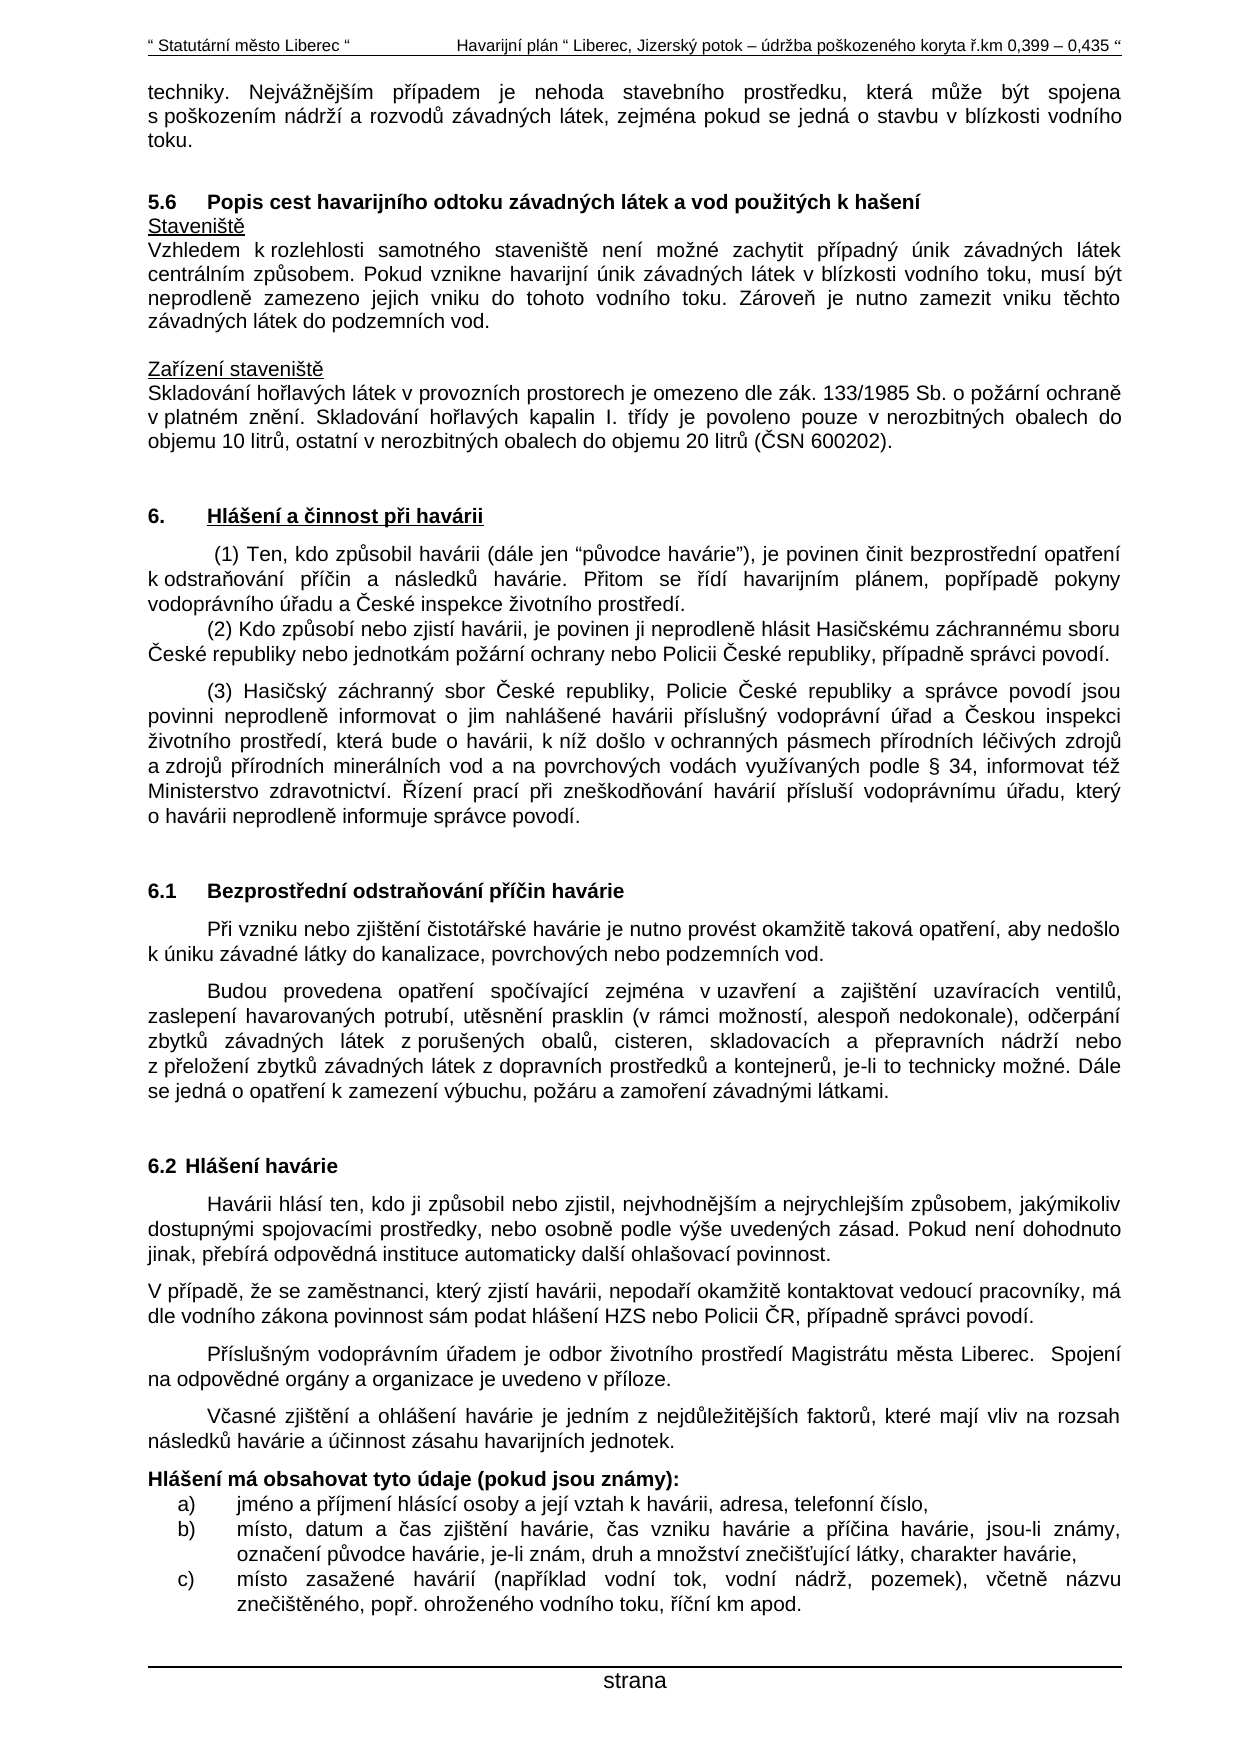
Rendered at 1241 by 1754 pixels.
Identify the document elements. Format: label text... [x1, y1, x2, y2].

text 6.1 Bezprostřední odstraňování příčin havárie [148, 878, 1122, 903]
list jméno a příjmení hlásící osoby a její vztah k havárii, adresa, telefonní číslo, [177, 1491, 1122, 1516]
text (2) Kdo způsobí nebo zjistí havárii, je povinen ji neprodleně hlásit Hasičskému záchrannému sboru České republiky nebo jednotkám požární ochrany nebo Policii České republiky, případně správci povodí. [148, 616, 1122, 666]
text V případě, že se zaměstnanci, který zjistí havárii, nepodaří okamžitě kontaktovat vedoucí pracovníky, má dle vodního zákona povinnost sám podat hlášení HZS nebo Policii ČR, případně správci povodí. [148, 1278, 1122, 1328]
text Zařízení staveniště [148, 357, 1122, 381]
text Hlášení má obsahovat tyto údaje (pokud jsou známy): [148, 1466, 1122, 1491]
text 5.6 Popis cest havarijního odtoku závadných látek a vod použitých k hašení [148, 188, 1122, 213]
text Při vzniku nebo zjištění čistotářské havárie je nutno provést okamžitě taková opatření, aby nedošlo k úniku závadné látky do kanalizace, povrchových nebo podzemních vod. [148, 916, 1122, 966]
text Skladování hořlavých látek v provozních prostorech je omezeno dle zák. 133/1985 Sb. o požární ochraně v platném znění. Skladování hořlavých kapalin I. třídy je povoleno pouze v nerozbitných obalech do objemu 10 litrů, ostatní v nerozbitných obalech do objemu 20 litrů (ČSN 600202). [148, 381, 1122, 453]
list místo zasažené havárií (například vodní tok, vodní nádrž, pozemek), včetně názvu znečištěného, popř. ohroženého vodního toku, říční km apod. [177, 1566, 1122, 1616]
text Včasné zjištění a ohlášení havárie je jedním z nejdůležitějších faktorů, které mají vliv na rozsah následků havárie a účinnost zásahu havarijních jednotek. [148, 1403, 1122, 1453]
text (3) Hasičský záchranný sbor České republiky, Policie České republiky a správce povodí jsou povinni neprodleně informovat o jim nahlášené havárii příslušný vodoprávní úřad a Českou inspekci životního prostředí, která bude o havárii, k níž došlo v ochranných pásmech přírodních léčivých zdrojů a zdrojů přírodních minerálních vod a na povrchových vodách využívaných podle § 34, informovat též Ministerstvo zdravotnictví. Řízení prací při zneškodňování havárií přísluší vodoprávnímu úřadu, který o havárii neprodleně informuje správce povodí. [148, 678, 1122, 828]
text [148, 80, 1122, 152]
text Budou provedena opatření spočívající zejména v uzavření a zajištění uzavíracích ventilů, zaslepení havarovaných potrubí, utěsnění prasklin (v rámci možností, alespoň nedokonale), odčerpání zbytků závadných látek z porušených obalů, cisteren, skladovacích a přepravních nádrží nebo z přeložení zbytků závadných látek z dopravních prostředků a kontejnerů, je-li to technicky možné. Dále se jedná o opatření k zamezení výbuchu, požáru a zamoření závadnými látkami. [148, 978, 1122, 1103]
text Staveniště [148, 213, 1122, 237]
text Havárii hlásí ten, kdo ji způsobil nebo zjistil, nejvhodnějším a nejrychlejším způsobem, jakýmikoliv dostupnými spojovacími prostředky, nebo osobně podle výše uvedených zásad. Pokud není dohodnuto jinak, přebírá odpovědná instituce automaticky další ohlašovací povinnost. [148, 1191, 1122, 1266]
list Hlášení havárie [148, 1153, 1122, 1178]
text 6. Hlášení a činnost při havárii [148, 503, 1122, 528]
text (1) Ten, kdo způsobil havárii (dále jen “původce havárie”), je povinen činit bezprostřední opatření k odstraňování příčin a následků havárie. Přitom se řídí havarijním plánem, popřípadě pokyny vodoprávního úřadu a České inspekce životního prostředí. [148, 541, 1122, 616]
text Příslušným vodoprávním úřadem je odbor životního prostředí Magistrátu města Liberec. Spojení na odpovědné orgány a organizace je uvedeno v příloze. [148, 1341, 1122, 1391]
text Vzhledem k rozlehlosti samotného staveniště není možné zachytit případný únik závadných látek centrálním způsobem. Pokud vznikne havarijní únik závadných látek v blízkosti vodního toku, musí být neprodleně zamezeno jejich vniku do tohoto vodního toku. Zároveň je nutno zamezit vniku těchto závadných látek do podzemních vod. [148, 237, 1122, 333]
list místo, datum a čas zjištění havárie, čas vzniku havárie a příčina havárie, jsou-li známy, označení původce havárie, je-li znám, druh a množství znečišťující látky, charakter havárie, [177, 1516, 1122, 1566]
